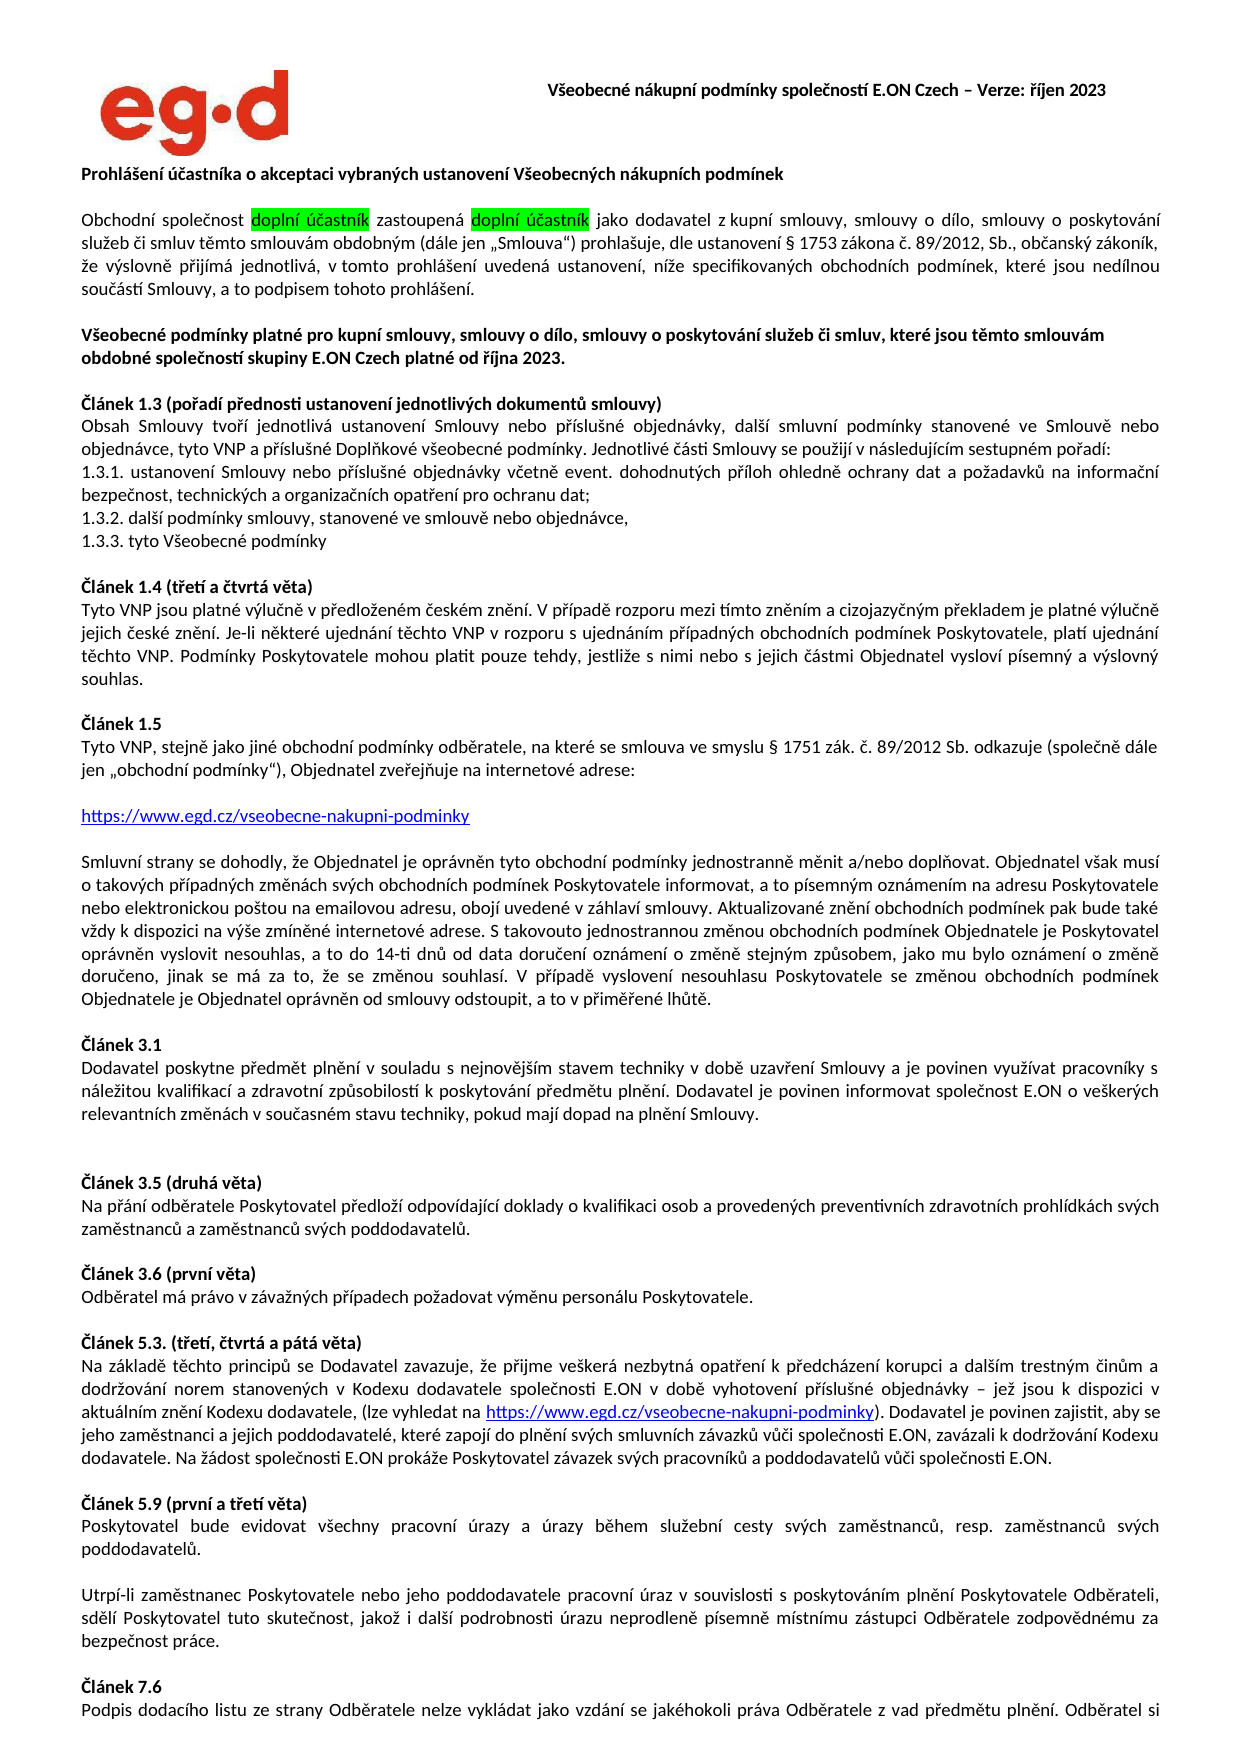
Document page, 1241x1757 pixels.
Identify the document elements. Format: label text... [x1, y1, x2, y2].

text Článek 3.6 (první věta) [81, 1262, 1161, 1285]
text Článek 5.3. (třetí, čtvrtá a pátá věta) [81, 1331, 1161, 1354]
text Článek 1.3 (pořadí přednosti ustanovení jednotlivých dokumentů smlouvy) [81, 392, 1161, 414]
text Utrpí-li zaměstnanec Poskytovatele nebo jeho poddodavatele pracovní úraz v souvislosti s poskytováním plnění Poskytovatele Odběrateli, sdělí Poskytovatel tuto skutečnost, jakož i další podrobnosti úrazu neprodleně písemně místnímu zástupci Odběratele zodpovědnému za bezpečnost práce. [81, 1583, 1161, 1652]
text Obsah Smlouvy tvoří jednotlivá ustanovení Smlouvy nebo příslušné objednávky, další smluvní podmínky stanovené ve Smlouvě nebo objednávce, tyto VNP a příslušné Doplňkové všeobecné podmínky. Jednotlivé části Smlouvy se použijí v následujícím sestupném pořadí: [81, 414, 1161, 460]
text Tyto VNP, stejně jako jiné obchodní podmínky odběratele, na které se smlouva ve smyslu § 1751 zák. č. 89/2012 Sb. odkazuje (společně dále jen „obchodní podmínky“), Objednatel zveřejňuje na internetové adrese: [81, 735, 1161, 781]
text Článek 3.5 (druhá věta) [81, 1148, 1161, 1194]
text 1.3.1. ustanovení Smlouvy nebo příslušné objednávky včetně event. dohodnutých příloh ohledně ochrany dat a požadavků na informační bezpečnost, technických a organizačních opatření pro ochranu dat; [81, 460, 1161, 506]
text Všeobecné podmínky platné pro kupní smlouvy, smlouvy o dílo, smlouvy o poskytování služeb či smluv, které jsou těmto smlouvám obdobné společností skupiny E.ON Czech platné od října 2023. [81, 323, 1161, 369]
text 1.3.2. další podmínky smlouvy, stanovené ve smlouvě nebo objednávce, [81, 506, 1161, 529]
text Na přání odběratele Poskytovatel předloží odpovídající doklady o kvalifikaci osob a provedených preventivních zdravotních prohlídkách svých zaměstnanců a zaměstnanců svých poddodavatelů. [81, 1194, 1161, 1239]
text Na základě těchto principů se Dodavatel zavazuje, že přijme veškerá nezbytná opatření k předcházení korupci a dalším trestným činům a dodržování norem stanovených v Kodexu dodavatele společnosti E.ON v době vyhotovení příslušné objednávky – jež jsou k dispozici v aktuálním znění Kodexu dodavatele, (lze vyhledat na https://www.egd.cz/vseobecne-nakupni-podminky). Dodavatel je povinen zajistit, aby se jeho zaměstnanci a jejich poddodavatelé, které zapojí do plnění svých smluvních závazků vůči společnosti E.ON, zavázali k dodržování Kodexu dodavatele. Na žádost společnosti E.ON prokáže Poskytovatel závazek svých pracovníků a poddodavatelů vůči společnosti E.ON. [81, 1354, 1161, 1469]
text Poskytovatel bude evidovat všechny pracovní úrazy a úrazy během služební cesty svých zaměstnanců, resp. zaměstnanců svých poddodavatelů. [81, 1514, 1161, 1560]
text Článek 1.4 (třetí a čtvrtá věta) [81, 575, 1161, 598]
text Článek 1.5 [81, 712, 1161, 735]
text Odběratel má právo v závažných případech požadovat výměnu personálu Poskytovatele. [81, 1285, 1161, 1308]
text Dodavatel poskytne předmět plnění v souladu s nejnovějším stavem techniky v době uzavření Smlouvy a je povinen využívat pracovníky s náležitou kvalifikací a zdravotní způsobilostí k poskytování předmětu plnění. Dodavatel je povinen informovat společnost E.ON o veškerých relevantních změnách v současném stavu techniky, pokud mají dopad na plnění Smlouvy. [81, 1056, 1161, 1125]
text 1.3.3. tyto Všeobecné podmínky [81, 529, 1161, 552]
text Článek 7.6 [81, 1675, 1161, 1698]
text Článek 3.1 [81, 1033, 1161, 1056]
text Obchodní společnost doplní účastník zastoupená doplní účastník jako dodavatel z kupní smlouvy, smlouvy o dílo, smlouvy o poskytování služeb či smluv těmto smlouvám obdobným (dále jen „Smlouva“) prohlašuje, dle ustanovení § 1753 zákona č. 89/2012, Sb., občanský zákoník, že výslovně přijímá jednotlivá, v tomto prohlášení uvedená ustanovení, níže specifikovaných obchodních podmínek, které jsou nedílnou součástí Smlouvy, a to podpisem tohoto prohlášení. [81, 208, 1161, 300]
picture [100, 70, 289, 156]
text https://www.egd.cz/vseobecne-nakupni-podminky [81, 804, 1161, 827]
text Článek 5.9 (první a třetí věta) [81, 1492, 1161, 1514]
text Tyto VNP jsou platné výlučně v předloženém českém znění. V případě rozporu mezi tímto zněním a cizojazyčným překladem je platné výlučně jejich české znění. Je-li některé ujednání těchto VNP v rozporu s ujednáním případných obchodních podmínek Poskytovatele, platí ujednání těchto VNP. Podmínky Poskytovatele mohou platit pouze tehdy, jestliže s nimi nebo s jejich částmi Objednatel vysloví písemný a výslovný souhlas. [81, 598, 1161, 689]
text Prohlášení účastníka o akceptaci vybraných ustanovení Všeobecných nákupních podmínek [81, 162, 1161, 185]
text Smluvní strany se dohodly, že Objednatel je oprávněn tyto obchodní podmínky jednostranně měnit a/nebo doplňovat. Objednatel však musí o takových případných změnách svých obchodních podmínek Poskytovatele informovat, a to písemným oznámením na adresu Poskytovatele nebo elektronickou poštou na emailovou adresu, obojí uvedené v záhlaví smlouvy. Aktualizované znění obchodních podmínek pak bude také vždy k dispozici na výše zmíněné internetové adrese. S takovouto jednostrannou změnou obchodních podmínek Objednatele je Poskytovatel oprávněn vyslovit nesouhlas, a to do 14-ti dnů od data doručení oznámení o změně stejným způsobem, jako mu bylo oznámení o změně doručeno, jinak se má za to, že se změnou souhlasí. V případě vyslovení nesouhlasu Poskytovatele se změnou obchodních podmínek Objednatele je Objednatel oprávněn od smlouvy odstoupit, a to v přiměřené lhůtě. [81, 850, 1161, 1010]
